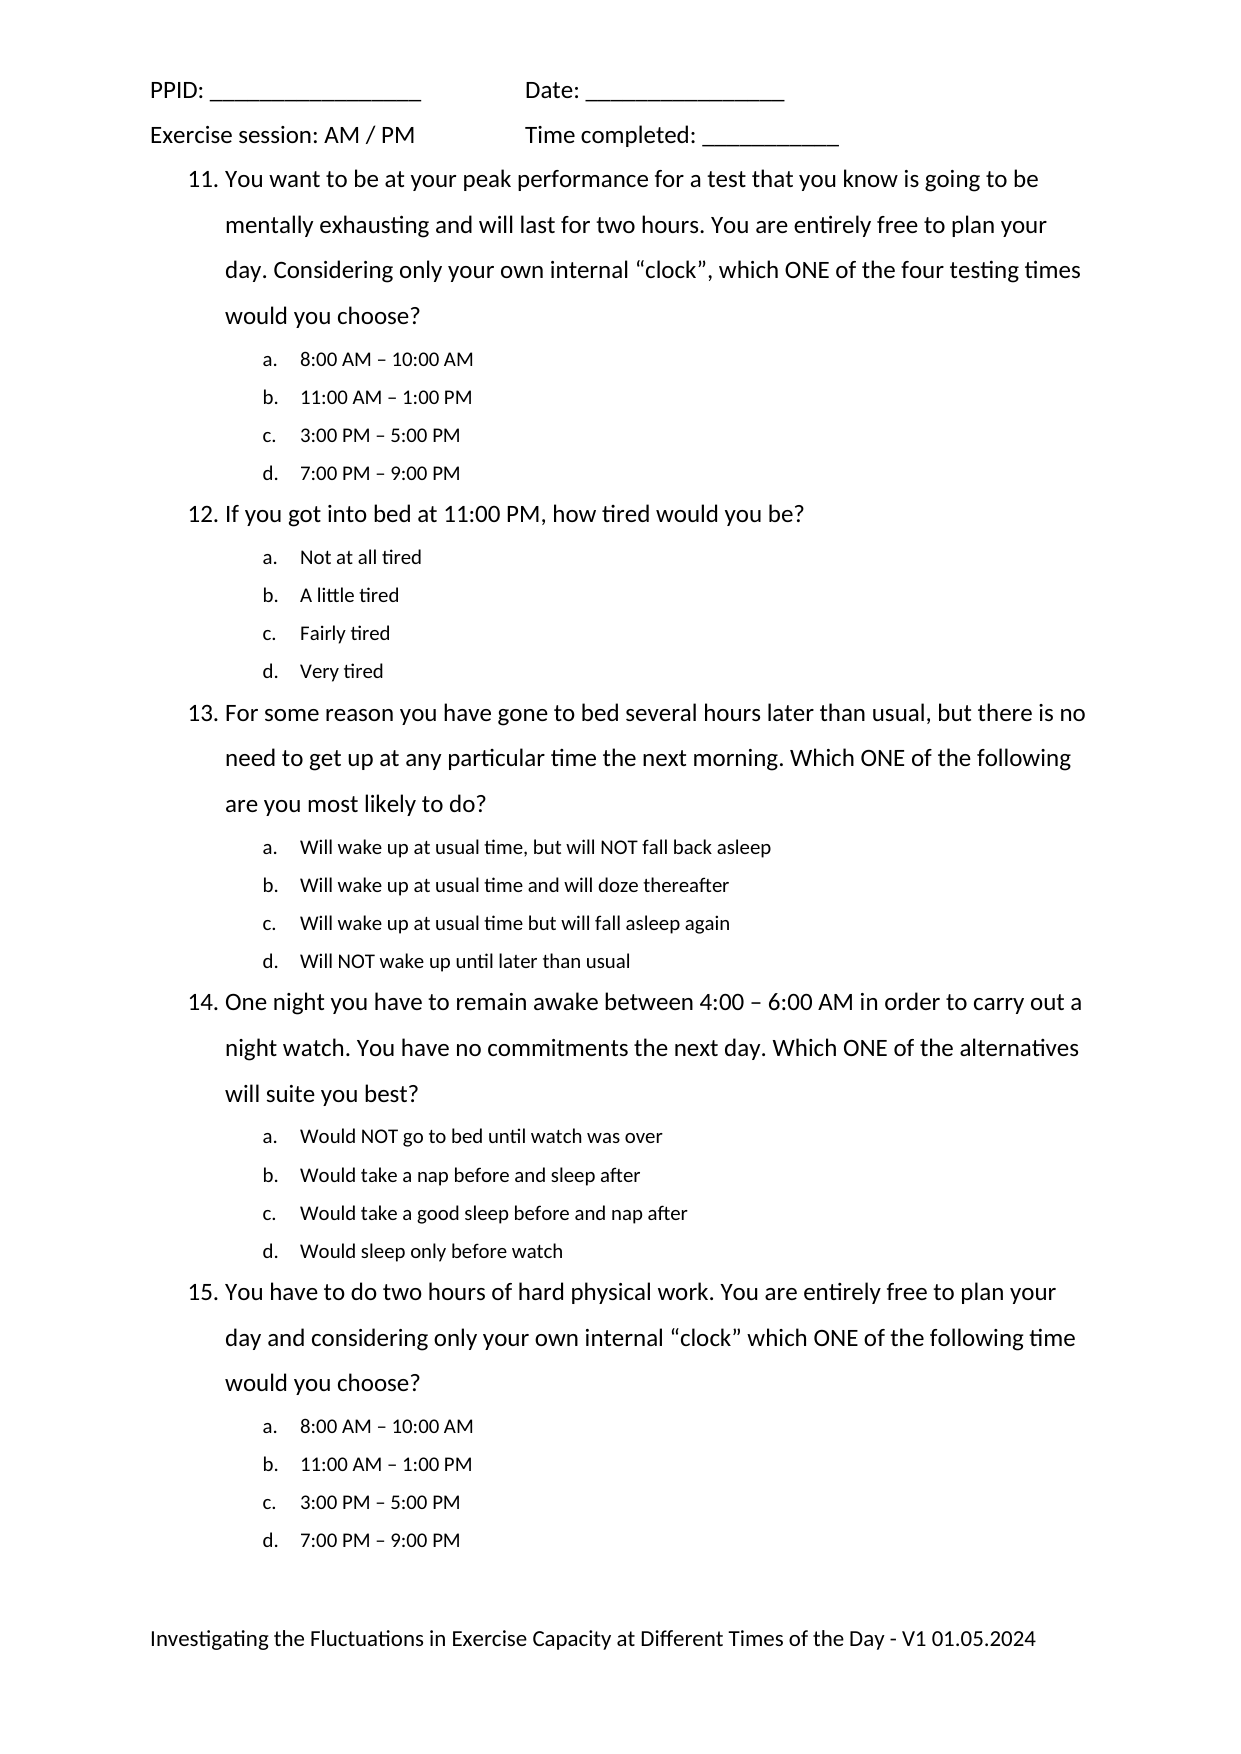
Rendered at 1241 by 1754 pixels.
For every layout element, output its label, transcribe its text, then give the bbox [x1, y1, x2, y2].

list 11:00 AM – 1:00 PM [262, 1451, 1090, 1477]
list 11:00 AM – 1:00 PM [262, 384, 1090, 409]
list A little tired [262, 582, 1090, 608]
list Will NOT wake up until later than usual [262, 948, 1090, 974]
list Will wake up at usual time and will doze thereafter [262, 872, 1090, 897]
list For some reason you have gone to bed several hours later than usual, but there is no need to get up at any particular time the next morning. Which ONE of the following are you most likely to do? [187, 697, 1090, 819]
list 7:00 PM – 9:00 PM [262, 1528, 1090, 1553]
list One night you have to remain awake between 4:00 – 6:00 AM in order to carry out a night watch. You have no commitments the next day. Which ONE of the alternatives will suite you best? [187, 986, 1090, 1108]
list Will wake up at usual time, but will NOT fall back asleep [262, 834, 1090, 859]
list Would take a nap before and sleep after [262, 1162, 1090, 1187]
list 3:00 PM – 5:00 PM [262, 422, 1090, 448]
list Would NOT go to bed until watch was over [262, 1124, 1090, 1149]
list Fairly tired [262, 621, 1090, 646]
list You have to do two hours of hard physical work. You are entirely free to plan your day and considering only your own internal “clock” which ONE of the following time would you choose? [187, 1276, 1090, 1398]
list 3:00 PM – 5:00 PM [262, 1489, 1090, 1515]
list Will wake up at usual time but will fall asleep again [262, 910, 1090, 936]
list If you got into bed at 11:00 PM, how tired would you be? [187, 498, 1090, 529]
list 8:00 AM – 10:00 AM [262, 1413, 1090, 1439]
list Would sleep only before watch [262, 1238, 1090, 1263]
list 7:00 PM – 9:00 PM [262, 460, 1090, 486]
list Not at all tired [262, 544, 1090, 570]
list You want to be at your peak performance for a test that you know is going to be mentally exhausting and will last for two hours. You are entirely free to plan your day. Considering only your own internal “clock”, which ONE of the four testing times would you choose? [187, 163, 1090, 331]
list Would take a good sleep before and nap after [262, 1200, 1090, 1225]
list 8:00 AM – 10:00 AM [262, 346, 1090, 371]
list Very tired [262, 659, 1090, 684]
